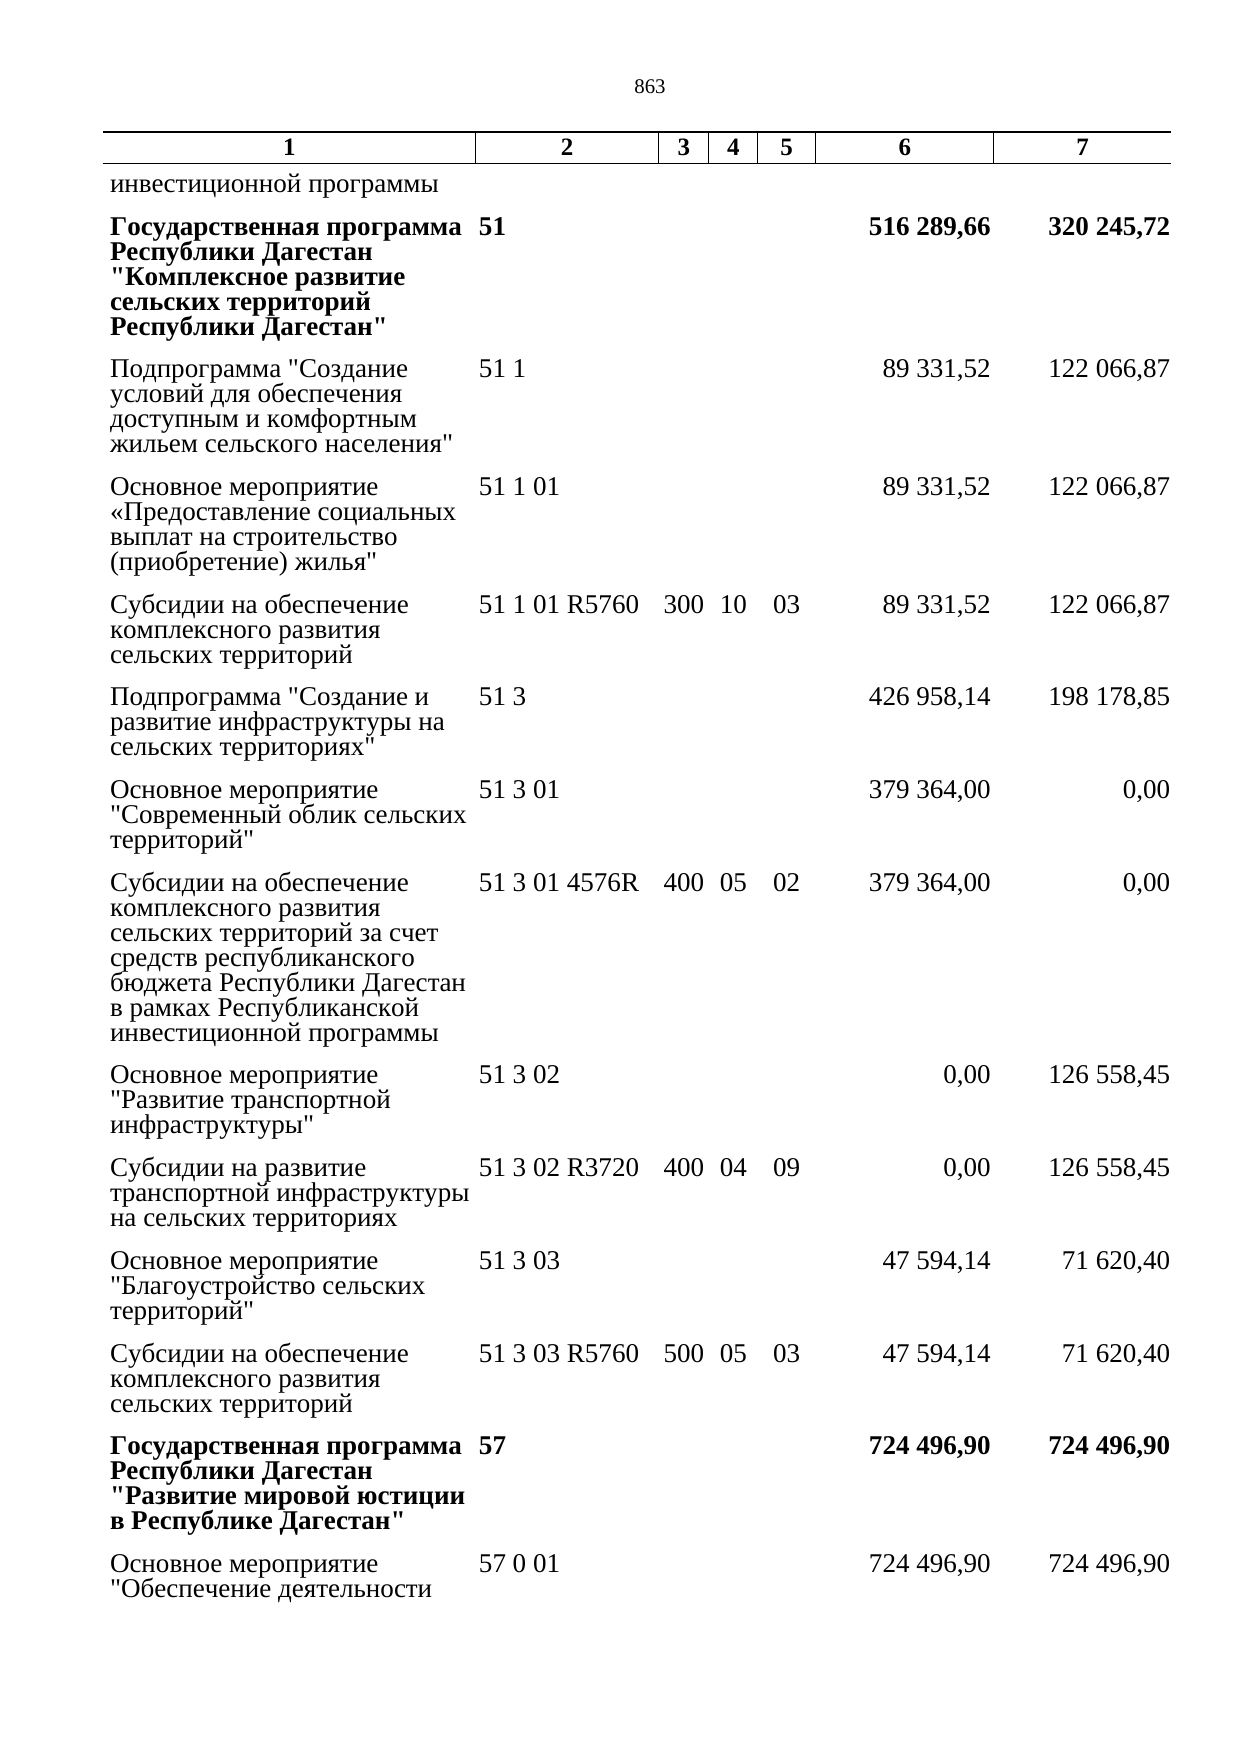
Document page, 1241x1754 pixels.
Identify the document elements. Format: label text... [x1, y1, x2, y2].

table_header 4 [709, 133, 757, 163]
table_header 1 [103, 133, 475, 163]
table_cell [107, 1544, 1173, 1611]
table_header 5 [758, 133, 815, 163]
table_header 7 [994, 133, 1171, 163]
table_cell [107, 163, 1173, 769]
table_header 2 [476, 133, 658, 163]
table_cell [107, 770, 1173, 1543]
table_header 3 [659, 133, 708, 163]
table_header 6 [816, 133, 993, 163]
